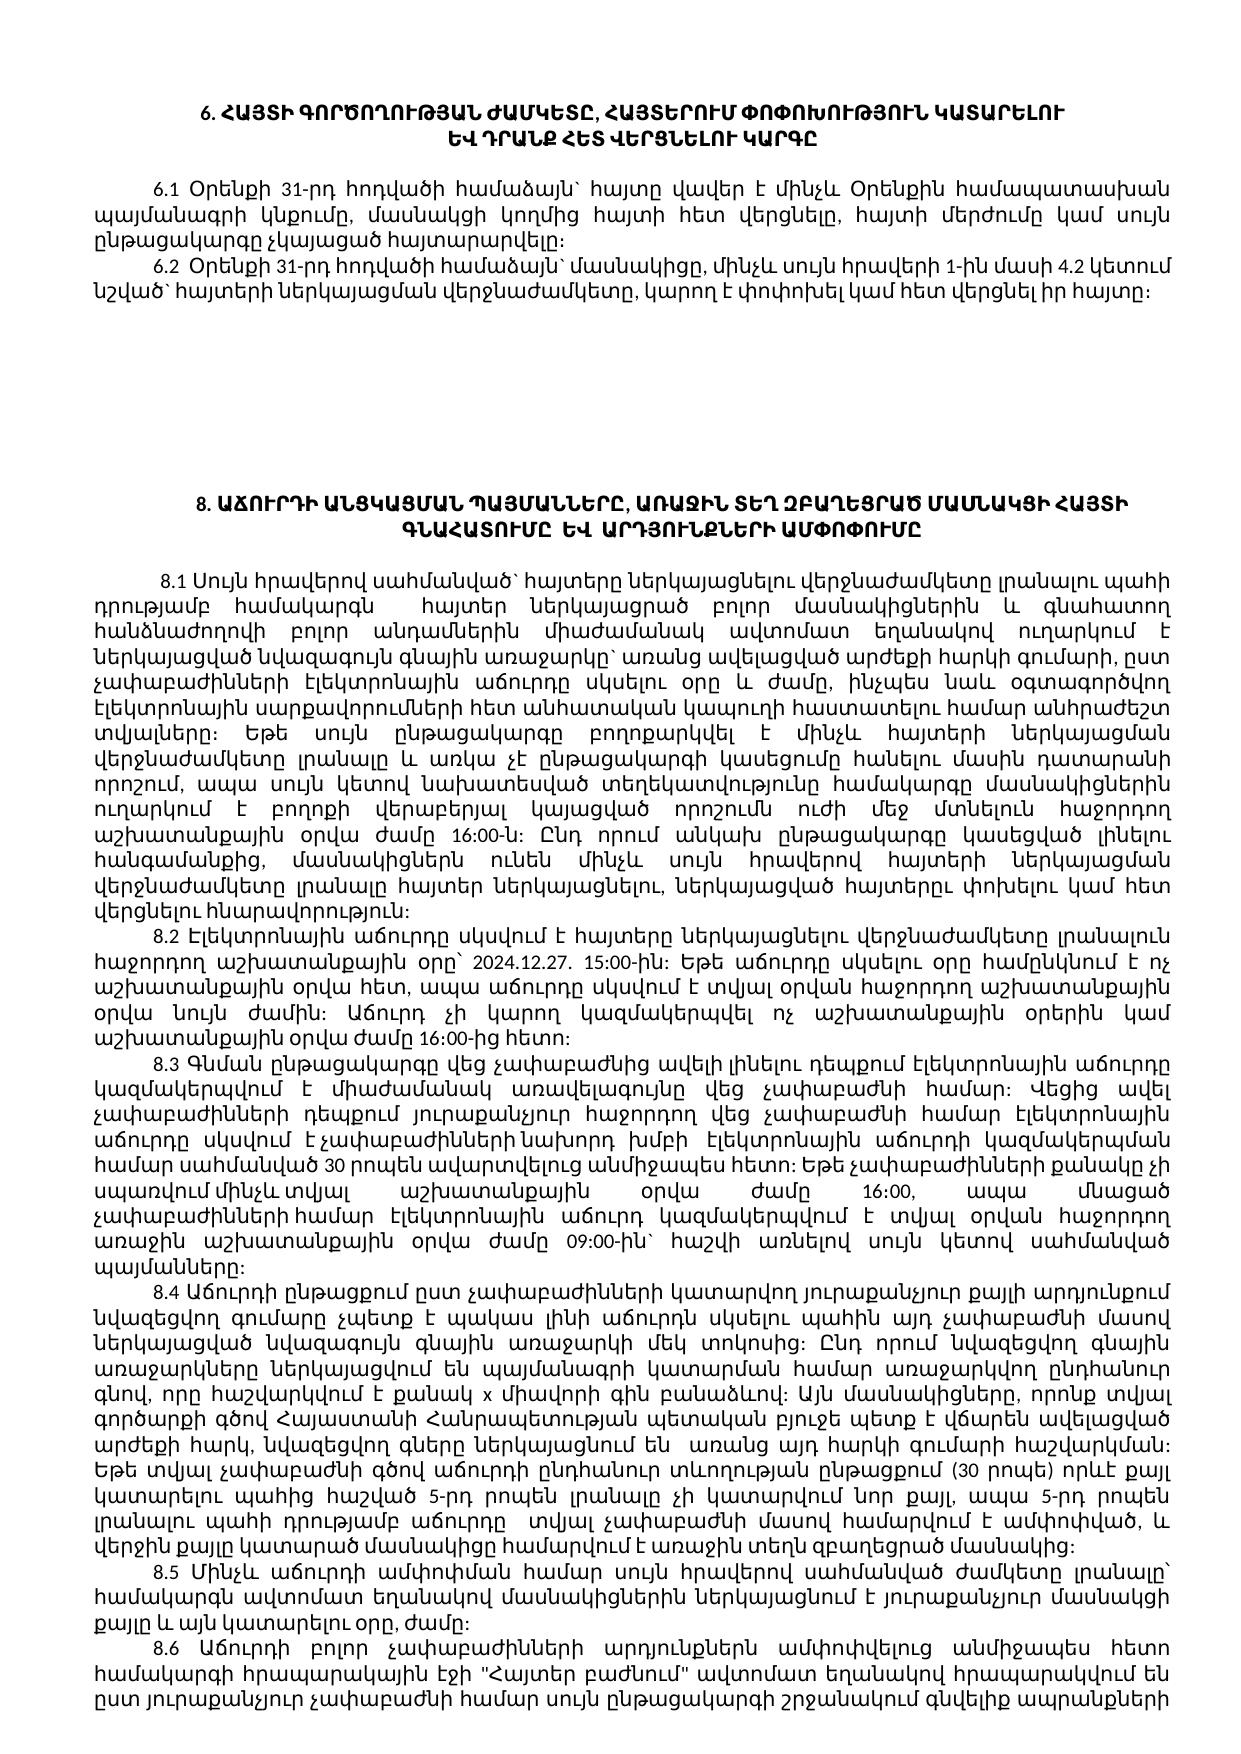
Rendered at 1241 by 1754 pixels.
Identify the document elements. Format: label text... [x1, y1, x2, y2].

text 8.4 Աճուրդի ընթացքում ըստ չափաբաժինների կատարվող յուրաքանչյուր քայլի արդյունքում նվազեցվող գումարը չպետք է պակաս լինի աճուրդն սկսելու պահին այդ չափաբաժնի մասով ներկայացված նվազագույն գնային առաջարկի մեկ տոկոսից: Ընդ որում նվազեցվող գնային առաջարկները ներկայացվում են պայմանագրի կատարման համար առաջարկվող ընդհանուր գնով, որը հաշվարկվում է քանակ x միավորի գին բանաձևով: Այն մասնակիցները, որոնք տվյալ գործարքի գծով Հայաստանի Հանրապետության պետական բյուջե պետք է վճարեն ավելացված արժեքի հարկ, նվազեցվող գները ներկայացնում են առանց այդ հարկի գումարի հաշվարկման: Եթե տվյալ չափաբաժնի գծով աճուրդի ընդհանուր տևողության ընթացքում (30 րոպե) որևէ քայլ կատարելու պահից հաշված 5-րդ րոպեն լրանալը չի կատարվում նոր քայլ, ապա 5-րդ րոպեն լրանալու պահի դրությամբ աճուրդը տվյալ չափաբաժնի մասով համարվում է ամփոփված, և վերջին քայլը կատարած մասնակիցը համարվում է առաջին տեղն զբաղեցրած մասնակից: [94, 1279, 1171, 1559]
text 8.5 Մինչև աճուրդի ամփոփման համար սույն հրավերով սահմանված ժամկետը լրանալը՝ համակարգն ավտոմատ եղանակով մասնակիցներին ներկայացնում է յուրաքանչյուր մասնակցի քայլը և այն կատարելու օրը, ժամը: [94, 1559, 1171, 1635]
text 8.3 Գնման ընթացակարգը վեց չափաբաժնից ավելի լինելու դեպքում էլեկտրոնային աճուրդը կազմակերպվում է միաժամանակ առավելագույնը վեց չափաբաժնի համար: Վեցից ավել չափաբաժինների դեպքում յուրաքանչյուր հաջորդող վեց չափաբաժնի համար էլեկտրոնային աճուրդը սկսվում է չափաբաժինների նախորդ խմբի էլեկտրոնային աճուրդի կազմակերպման համար սահմանված 30 րոպեն ավարտվելուց անմիջապես հետո: Եթե չափաբաժինների քանակը չի սպառվում մինչև տվյալ աշխատանքային օրվա ժամը 16։00, ապա մնացած չափաբաժինների համար էլեկտրոնային աճուրդ կազմակերպվում է տվյալ օրվան հաջորդող առաջին աշխատանքային օրվա ժամը 09:00-ին` հաշվի առնելով սույն կետով սահմանված պայմանները: [94, 1051, 1171, 1279]
text ԳՆԱՀԱՏՈՒՄԸ ԵՎ ԱՐԴՅՈՒՆՔՆԵՐԻ ԱՄՓՈՓՈՒՄԸ [94, 517, 1171, 542]
text 8.2 Էլեկտրոնային աճուրդը սկսվում է հայտերը ներկայացնելու վերջնաժամկետը լրանալուն հաջորդող աշխատանքային օրը՝ 2024.12.27. 15:00 -ին: Եթե աճուրդը սկսելու օրը համընկնում է ոչ աշխատանքային օրվա հետ, ապա աճուրդը սկսվում է տվյալ օրվան հաջորդող աշխատանքային օրվա նույն ժամին: Աճուրդ չի կարող կազմակերպվել ոչ աշխատանքային օրերին կամ աշխատանքային օրվա ժամը 16։00-ից հետո: [94, 924, 1171, 1051]
text 8. ԱՃՈՒՐԴԻ ԱՆՑԿԱՑՄԱՆ ՊԱՅՄԱՆՆԵՐԸ, ԱՌԱՋԻՆ ՏԵՂ ԶԲԱՂԵՑՐԱԾ ՄԱՍՆԱԿՑԻ ՀԱՅՏԻ [94, 492, 1171, 517]
text 6.2 Օրենքի 31-րդ հոդվածի համաձայն` մասնակիցը, մինչև սույն հրավերի 1-ին մասի 4.2 կետում նշված` հայտերի ներկայացման վերջնաժամկետը, կարող է փոփոխել կամ հետ վերցնել իր հայտը։ [94, 253, 1171, 304]
text 6. ՀԱՅՏԻ ԳՈՐԾՈՂՈՒԹՅԱՆ ԺԱՄԿԵՏԸ, ՀԱՅՏԵՐՈՒՄ ՓՈՓՈԽՈՒԹՅՈՒՆ ԿԱՏԱՐԵԼՈՒ [94, 100, 1171, 126]
text 6.1 Օրենքի 31-րդ հոդվածի համաձայն` հայտը վավեր է մինչև Օրենքին համապատասխան պայմանագրի կնքումը, մասնակցի կողմից հայտի հետ վերցնելը, հայտի մերժումը կամ սույն ընթացակարգը չկայացած հայտարարվելը։ [94, 177, 1171, 253]
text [94, 1635, 1171, 1712]
text 8.1 Սույն հրավերով սահմանված` հայտերը ներկայացնելու վերջնաժամկետը լրանալու պահի դրությամբ համակարգն հայտեր ներկայացրած բոլոր մասնակիցներին և գնահատող հանձնաժողովի բոլոր անդամներին միաժամանակ ավտոմատ եղանակով ուղարկում է ներկայացված նվազագույն գնային առաջարկը` առանց ավելացված արժեքի հարկի գումարի, ըստ չափաբաժինների էլեկտրոնային աճուրդը սկսելու օրը և ժամը, ինչպես նաև օգտագործվող էլեկտրոնային սարքավորումների հետ անհատական կապուղի հաստատելու համար անհրաժեշտ տվյալները։ Եթե սույն ընթացակարգը բողոքարկվել է մինչև հայտերի ներկայացման վերջնաժամկետը լրանալը և առկա չէ ընթացակարգի կասեցումը հանելու մասին դատարանի որոշում, ապա սույն կետով նախատեսված տեղեկատվությունը համակարգը մասնակիցներին ուղարկում է բողոքի վերաբերյալ կայացված որոշումն ուժի մեջ մտնելուն հաջորդող աշխատանքային օրվա ժամը 16:00-ն: Ընդ որում անկախ ընթացակարգը կասեցված լինելու հանգամանքից, մասնակիցներն ունեն մինչև սույն հրավերով հայտերի ներկայացման վերջնաժամկետը լրանալը հայտեր ներկայացնելու, ներկայացված հայտերըւ փոխելու կամ հետ վերցնելու հնարավորություն: [94, 568, 1171, 924]
text ԵՎ ԴՐԱՆՔ ՀԵՏ ՎԵՐՑՆԵԼՈՒ ԿԱՐԳԸ [94, 126, 1171, 151]
